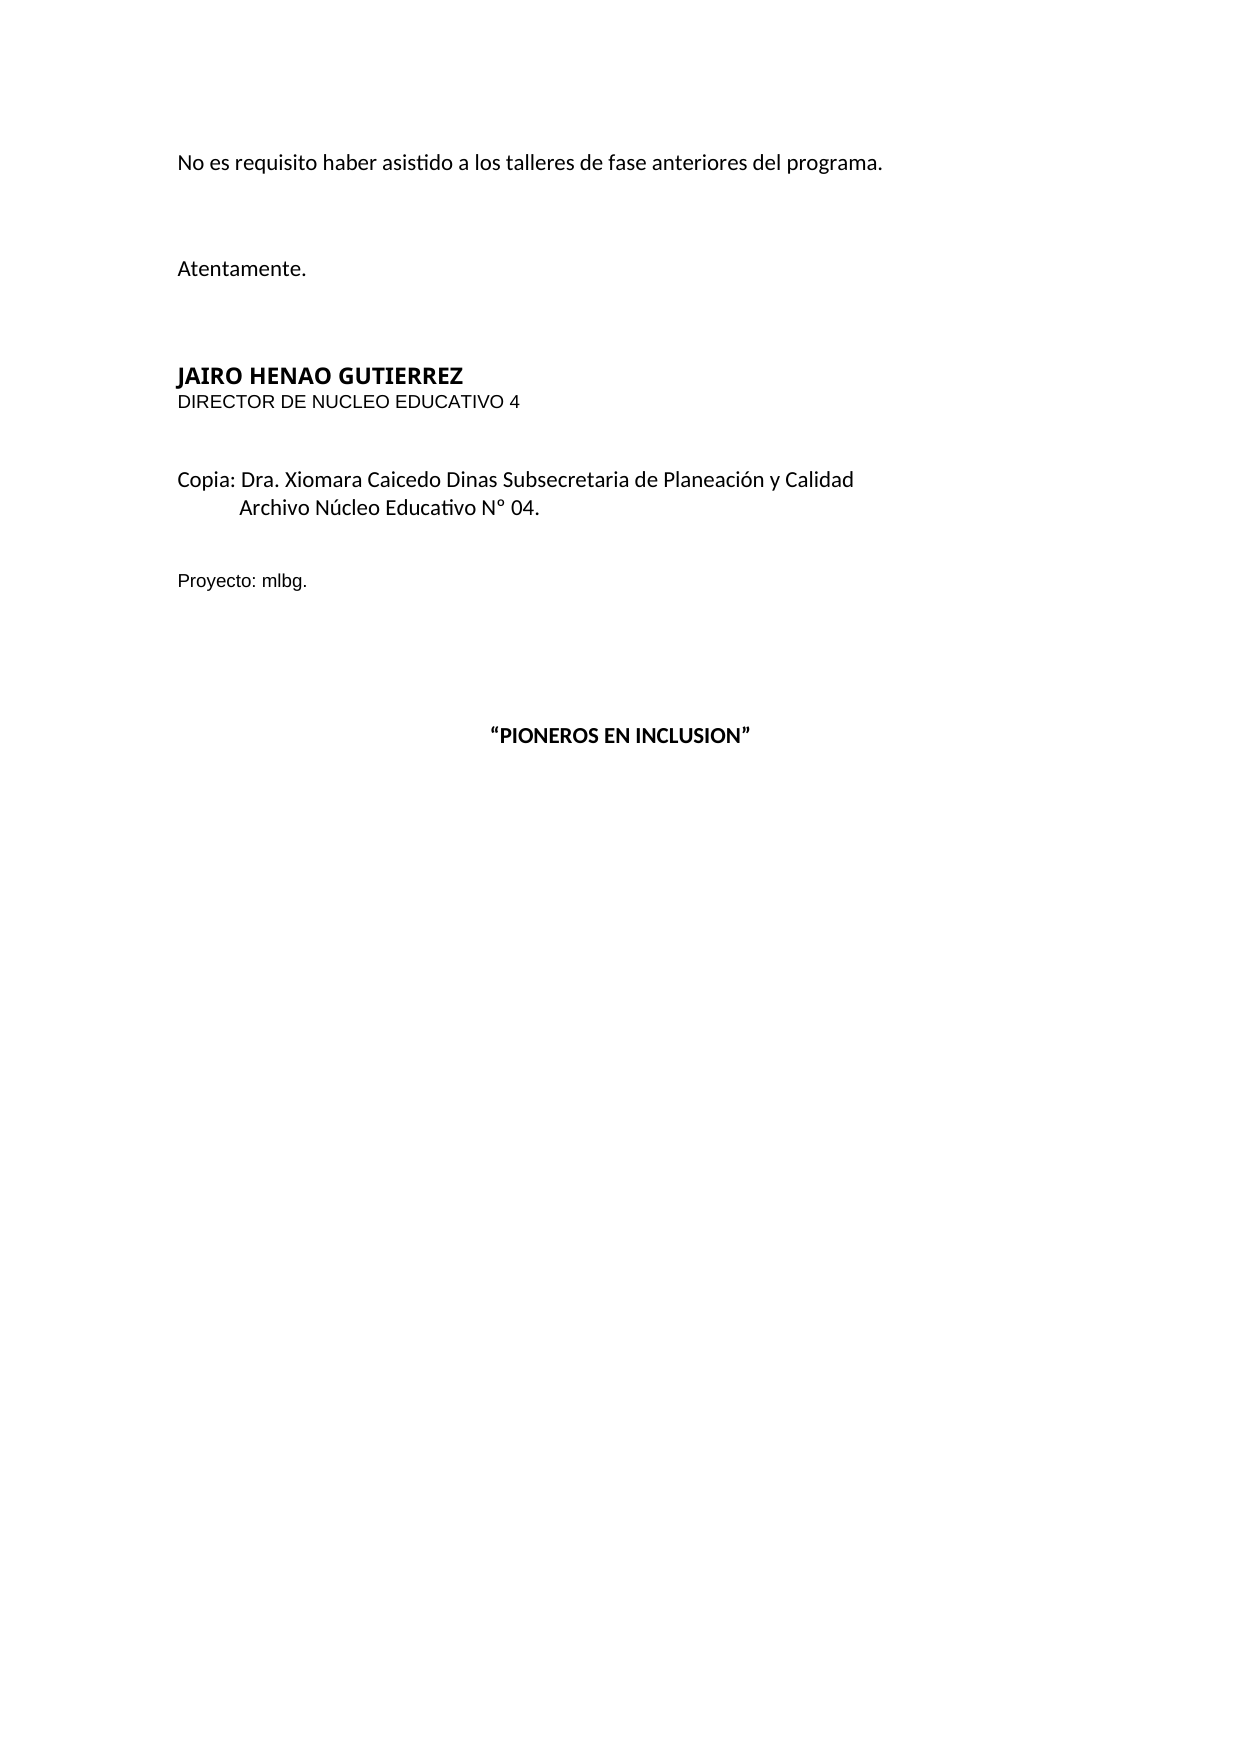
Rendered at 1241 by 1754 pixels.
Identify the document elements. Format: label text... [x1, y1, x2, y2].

text “PIONEROS EN INCLUSION” [177, 722, 1063, 749]
text DIRECTOR DE NUCLEO EDUCATIVO 4 [177, 391, 1063, 412]
text Atentamente. [177, 254, 1063, 282]
text Copia: Dra. Xiomara Caicedo Dinas Subsecretaria de Planeación y Calidad [177, 466, 1063, 493]
text No es requisito haber asistido a los talleres de fase anteriores del programa. [177, 148, 1063, 176]
text Proyecto: mlbg. [177, 570, 1063, 591]
text JAIRO HENAO GUTIERREZ [177, 360, 1063, 391]
text Archivo Núcleo Educativo Nº 04. [177, 493, 1063, 522]
